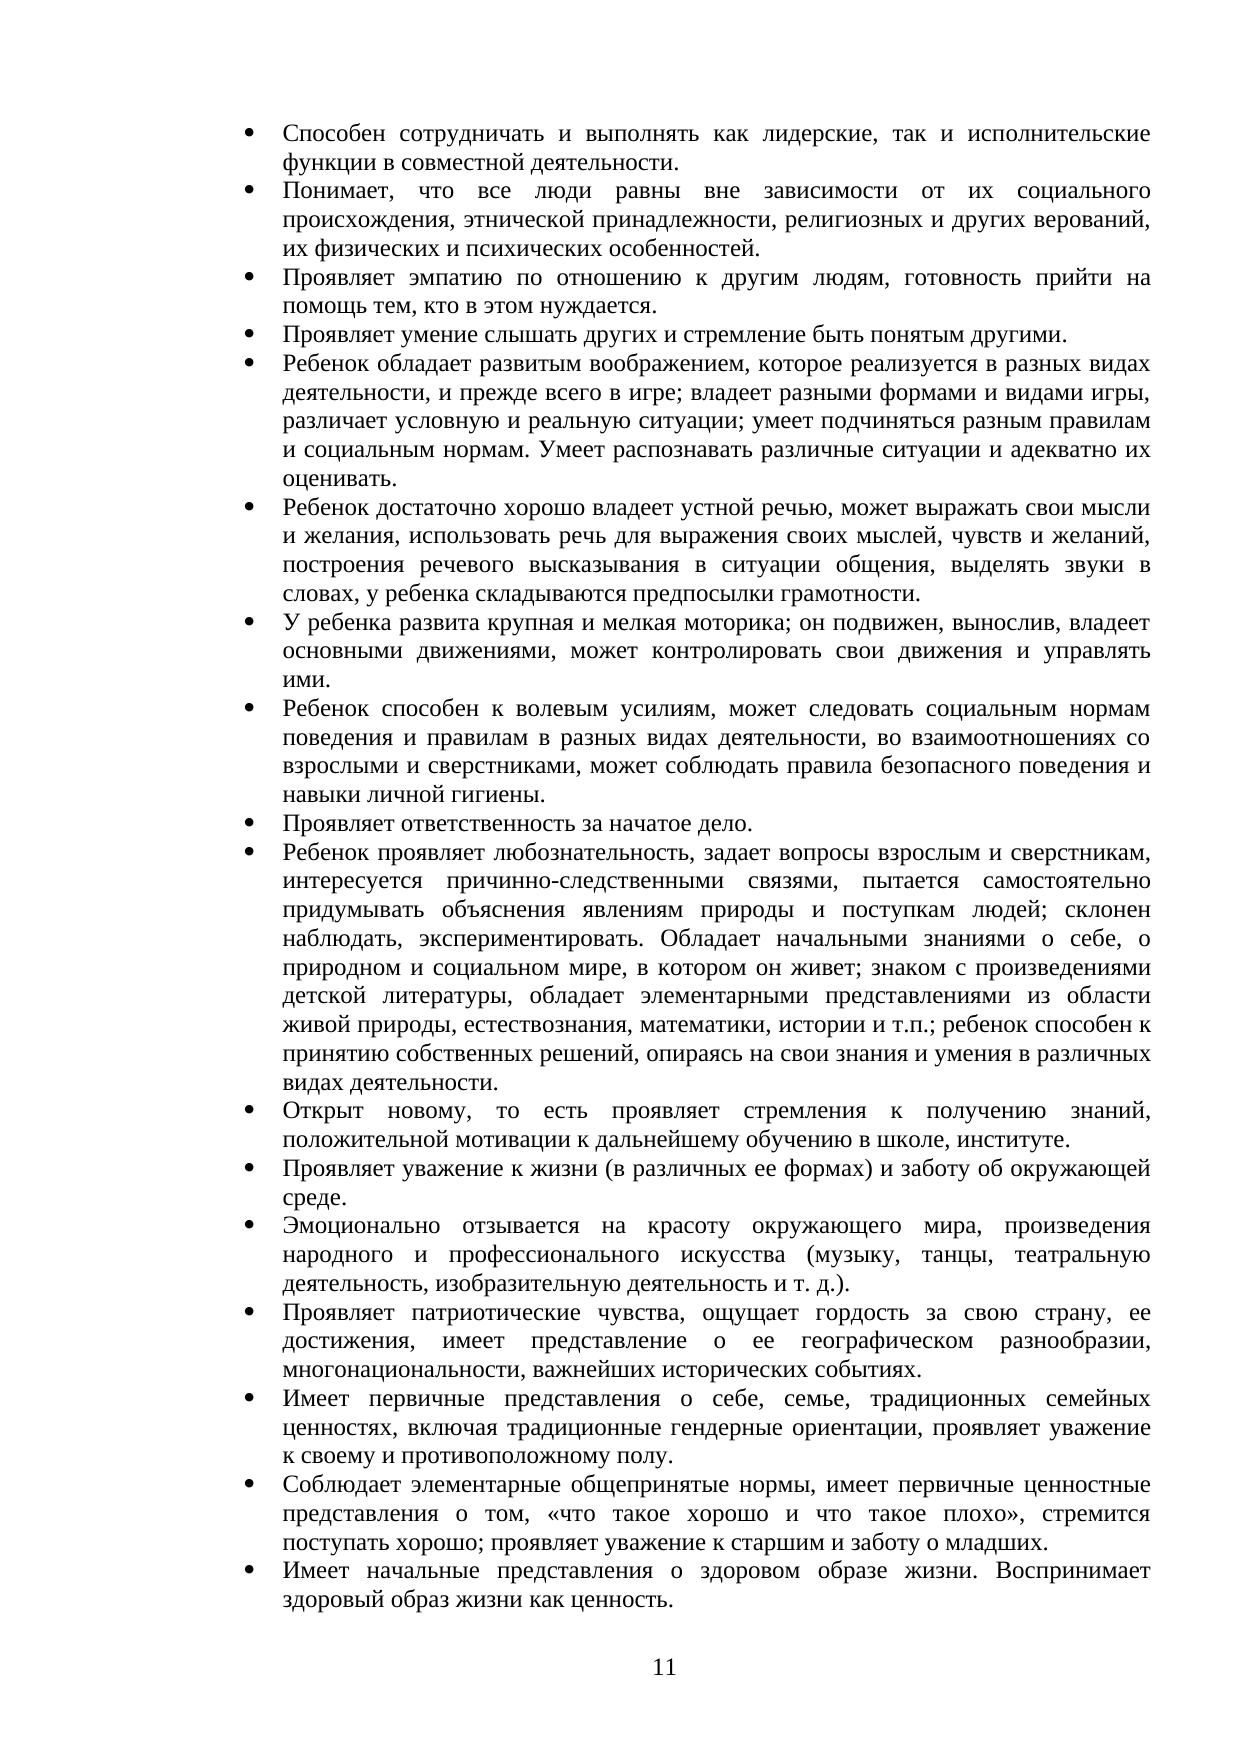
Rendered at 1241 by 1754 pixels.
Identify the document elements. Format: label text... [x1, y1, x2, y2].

list Открыт новому, то есть проявляет стремления к получению знаний, положительной мотивации к дальнейшему обучению в школе, институте. [245, 1096, 1152, 1153]
list Соблюдает элементарные общепринятые нормы, имеет первичные ценностные представления о том, «что такое хорошо и что такое плохо», стремится поступать хорошо; проявляет уважение к старшим и заботу о младших. [245, 1469, 1152, 1556]
list Ребенок способен к волевым усилиям, может следовать социальным нормам поведения и правилам в разных видах деятельности, во взаимоотношениях со взрослыми и сверстниками, может соблюдать правила безопасного поведения и навыки личной гигиены. [245, 693, 1152, 808]
list Ребенок достаточно хорошо владеет устной речью, может выражать свои мысли и желания, использовать речь для выражения своих мыслей, чувств и желаний, построения речевого высказывания в ситуации общения, выделять звуки в словах, у ребенка складываются предпосылки грамотности. [245, 492, 1152, 607]
list Проявляет эмпатию по отношению к другим людям, готовность прийти на помощь тем, кто в этом нуждается. [245, 262, 1152, 319]
list Ребенок обладает развитым воображением, которое реализуется в разных видах деятельности, и прежде всего в игре; владеет разными формами и видами игры, различает условную и реальную ситуации; умеет подчиняться разным правилам и социальным нормам. Умеет распознавать различные ситуации и адекватно их оценивать. [245, 348, 1152, 492]
list Способен сотрудничать и выполнять как лидерские, так и исполнительские функции в совместной деятельности. [245, 118, 1152, 176]
list Имеет первичные представления о себе, семье, традиционных семейных ценностях, включая традиционные гендерные ориентации, проявляет уважение к своему и противоположному полу. [245, 1383, 1152, 1469]
list Проявляет патриотические чувства, ощущает гордость за свою страну, ее достижения, имеет представление о ее географическом разнообразии, многонациональности, важнейших исторических событиях. [245, 1297, 1152, 1383]
list Проявляет ответственность за начатое дело. [245, 808, 1152, 837]
list Имеет начальные представления о здоровом образе жизни. Воспринимает здоровый образ жизни как ценность. [245, 1556, 1152, 1613]
list Эмоционально отзывается на красоту окружающего мира, произведения народного и профессионального искусства (музыку, танцы, театральную деятельность, изобразительную деятельность и т. д.). [245, 1211, 1152, 1297]
list У ребенка развита крупная и мелкая моторика; он подвижен, вынослив, владеет основными движениями, может контролировать свои движения и управлять ими. [245, 607, 1152, 693]
list Ребенок проявляет любознательность, задает вопросы взрослым и сверстникам, интересуется причинно-следственными связями, пытается самостоятельно придумывать объяснения явлениям природы и поступкам людей; склонен наблюдать, экспериментировать. Обладает начальными знаниями о себе, о природном и социальном мире, в котором он живет; знаком с произведениями детской литературы, обладает элементарными представлениями из области живой природы, естествознания, математики, истории и т.п.; ребенок способен к принятию собственных решений, опираясь на свои знания и умения в различных видах деятельности. [245, 837, 1152, 1096]
list Проявляет уважение к жизни (в различных ее формах) и заботу об окружающей среде. [245, 1153, 1152, 1211]
list Понимает, что все люди равны вне зависимости от их социального происхождения, этнической принадлежности, религиозных и других верований, их физических и психических особенностей. [245, 176, 1152, 262]
list Проявляет умение слышать других и стремление быть понятым другими. [245, 319, 1152, 348]
